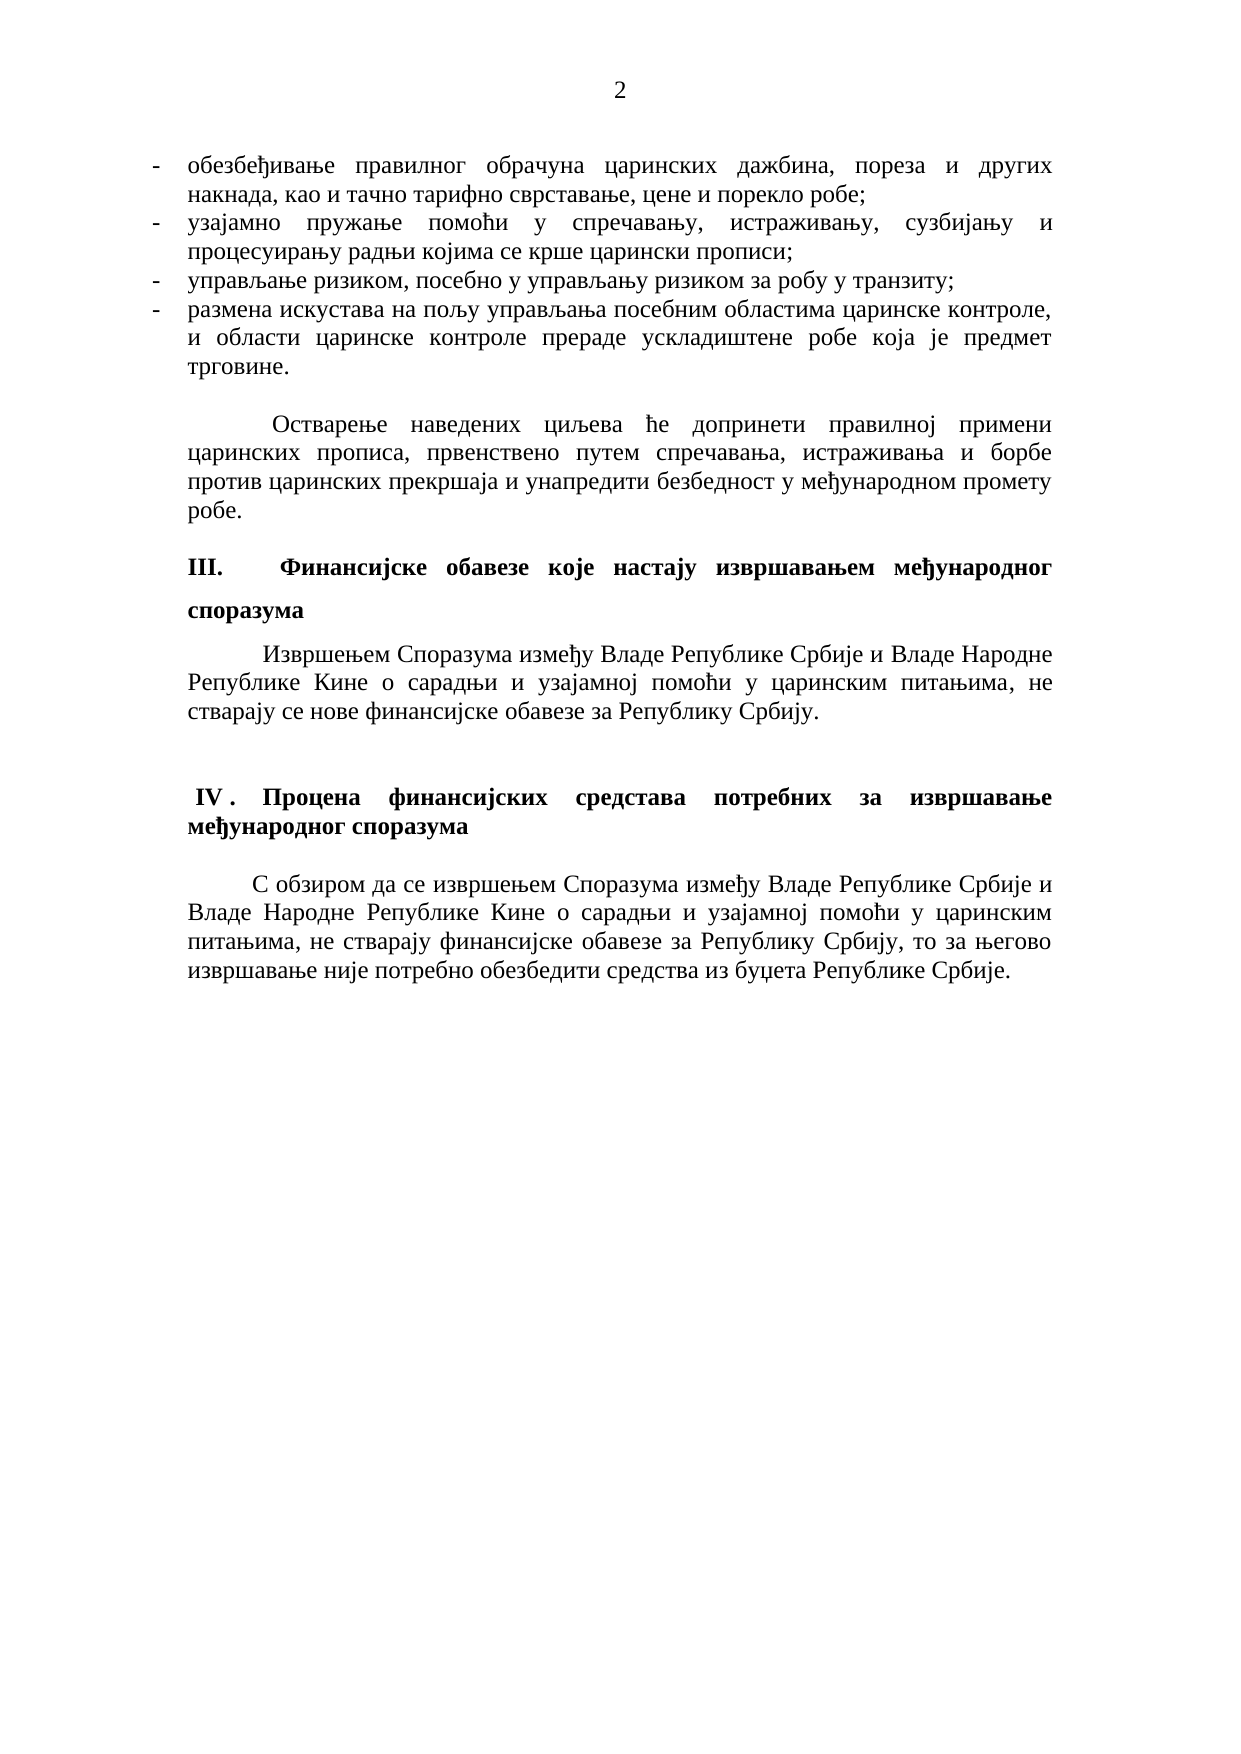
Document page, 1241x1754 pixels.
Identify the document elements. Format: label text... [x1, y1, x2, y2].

list управљање ризиком, посебно у управљању ризиком за робу у транзиту; [152, 265, 1053, 294]
text Остварење наведених циљева ће допринети правилној примени царинских прописа, првенствено путем спречавања, истраживања и борбе против царинских прекршаја и унапредити безбедност у међународном промету робе. [187, 409, 1053, 524]
text С обзиром да се извршењем Споразума између Владе Републике Србије и Владе Народне Републике Кине о сарадњи и узајамној помоћи у царинским питањима, не стварају финансијске обавезе за Републику Србију, то за његово извршавање није потребно обезбедити средства из буџета Републике Србије. [187, 869, 1053, 984]
text Извршењем Споразума између Владе Републике Србије и Владе Народне Републике Кине о сарадњи и узајамној помоћи у царинским питањима, не стварају се нове финансијске обавезе за Републику Србију. [187, 639, 1053, 725]
text IV . Процена финансијских средстава потребних за извршавање међународног споразума [114, 782, 1053, 840]
list размена искустава на пољу управљања посебним областима царинске контроле, и области царинске контроле прераде ускладиштене робе која је предмет трговине. [152, 294, 1053, 380]
list обезбеђивање правилног обрачуна царинских дажбина, пореза и других накнада, као и тачно тарифно сврставање, цене и порекло робе; [152, 150, 1053, 207]
list узајамно пружање помоћи у спречавању, истраживању, сузбијању и процесуирању радњи којима се крше царински прописи; [152, 207, 1053, 265]
text III. Финансијске обавезе које настају извршавањем међународног споразума [187, 552, 1053, 624]
